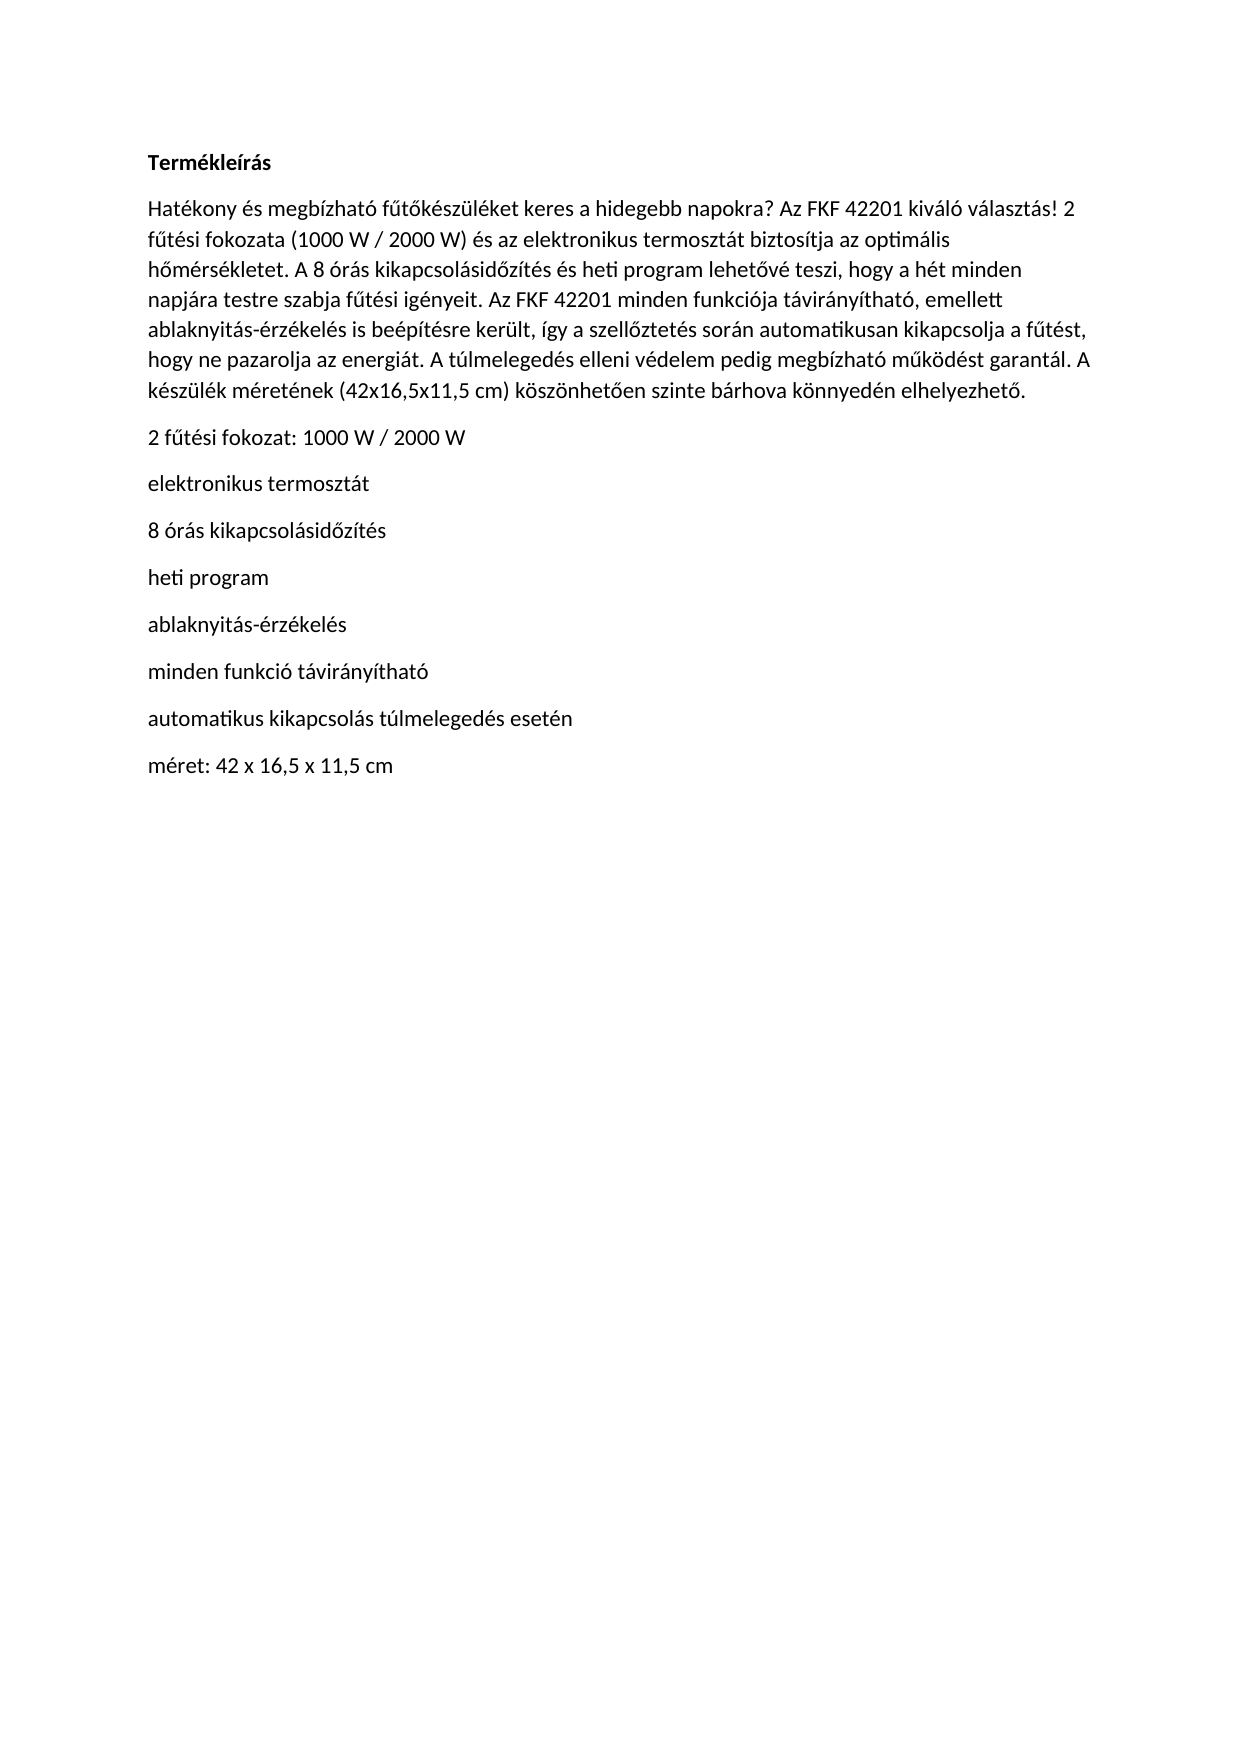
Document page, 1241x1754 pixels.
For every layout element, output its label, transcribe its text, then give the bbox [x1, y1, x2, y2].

text automatikus kikapcsolás túlmelegedés esetén [148, 704, 1093, 732]
text minden funkció távirányítható [148, 657, 1093, 685]
text 2 fűtési fokozat: 1000 W / 2000 W [148, 423, 1093, 451]
text 8 órás kikapcsolásidőzítés [148, 516, 1093, 544]
text heti program [148, 563, 1093, 591]
text Hatékony és megbízható fűtőkészüléket keres a hidegebb napokra? Az FKF 42201 kiváló választás! 2 fűtési fokozata (1000 W / 2000 W) és az elektronikus termosztát biztosítja az optimális hőmérsékletet. A 8 órás kikapcsolásidőzítés és heti program lehetővé teszi, hogy a hét minden napjára testre szabja fűtési igényeit. Az FKF 42201 minden funkciója távirányítható, emellett ablaknyitás-érzékelés is beépítésre került, így a szellőztetés során automatikusan kikapcsolja a fűtést, hogy ne pazarolja az energiát. A túlmelegedés elleni védelem pedig megbízható működést garantál. A készülék méretének (42x16,5x11,5 cm) köszönhetően szinte bárhova könnyedén elhelyezhető. [148, 194, 1093, 404]
text Termékleírás [148, 148, 1093, 176]
text elektronikus termosztát [148, 469, 1093, 497]
text ablaknyitás-érzékelés [148, 610, 1093, 638]
text méret: 42 x 16,5 x 11,5 cm [148, 751, 1093, 779]
